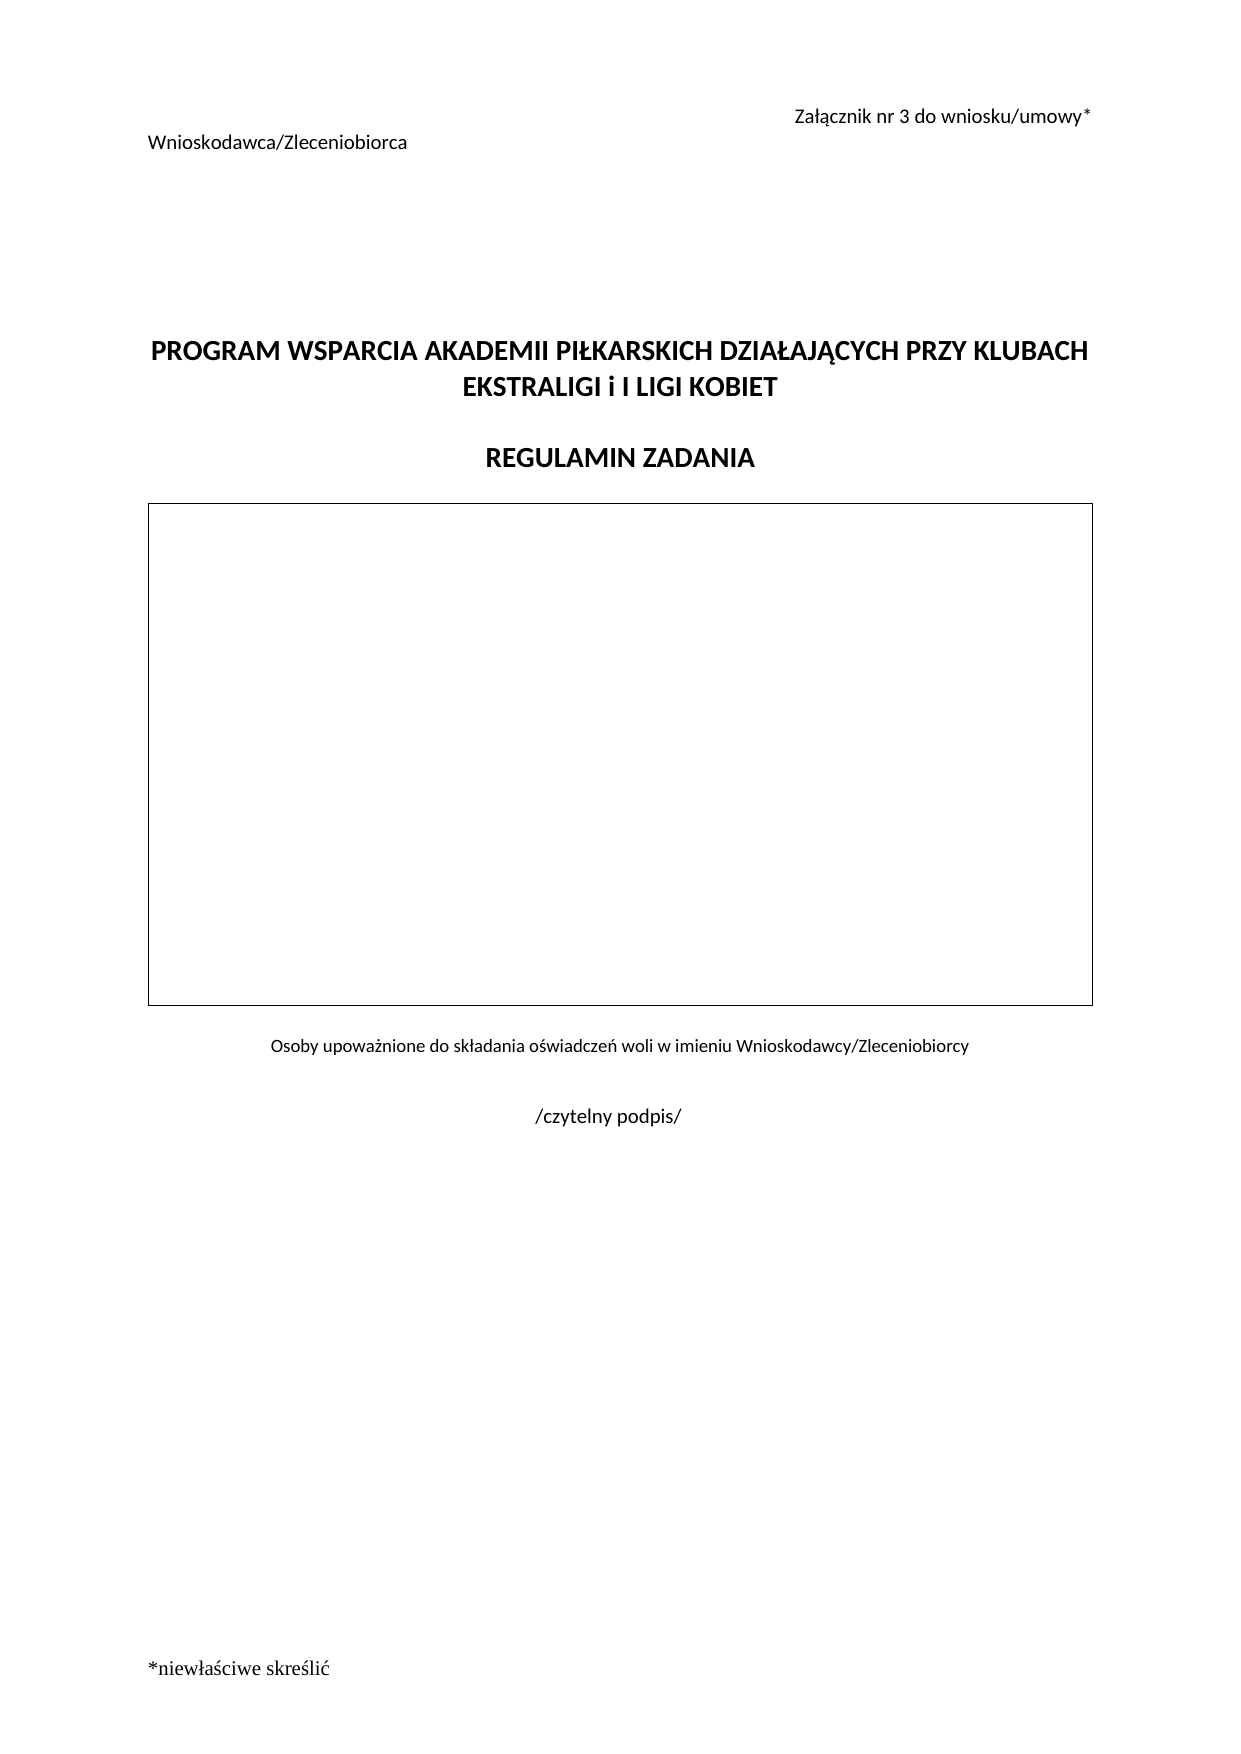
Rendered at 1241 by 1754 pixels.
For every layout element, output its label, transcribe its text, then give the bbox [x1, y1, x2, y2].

table_header [149, 504, 1092, 1005]
text REGULAMIN ZADANIA [148, 439, 1093, 475]
text /czytelny podpis/ [443, 1103, 1093, 1128]
text Załącznik nr 3 do wniosku/umowy* [148, 103, 1093, 129]
text Osoby upoważnione do składania oświadczeń woli w imieniu Wnioskodawcy/Zleceniobiorcy [148, 1034, 1093, 1057]
text Wnioskodawca/Zleceniobiorca [148, 129, 1093, 154]
text PROGRAM WSPARCIA AKADEMII PIŁKARSKICH DZIAŁAJĄCYCH PRZY KLUBACH EKSTRALIGI i I LIGI KOBIET [148, 332, 1093, 403]
